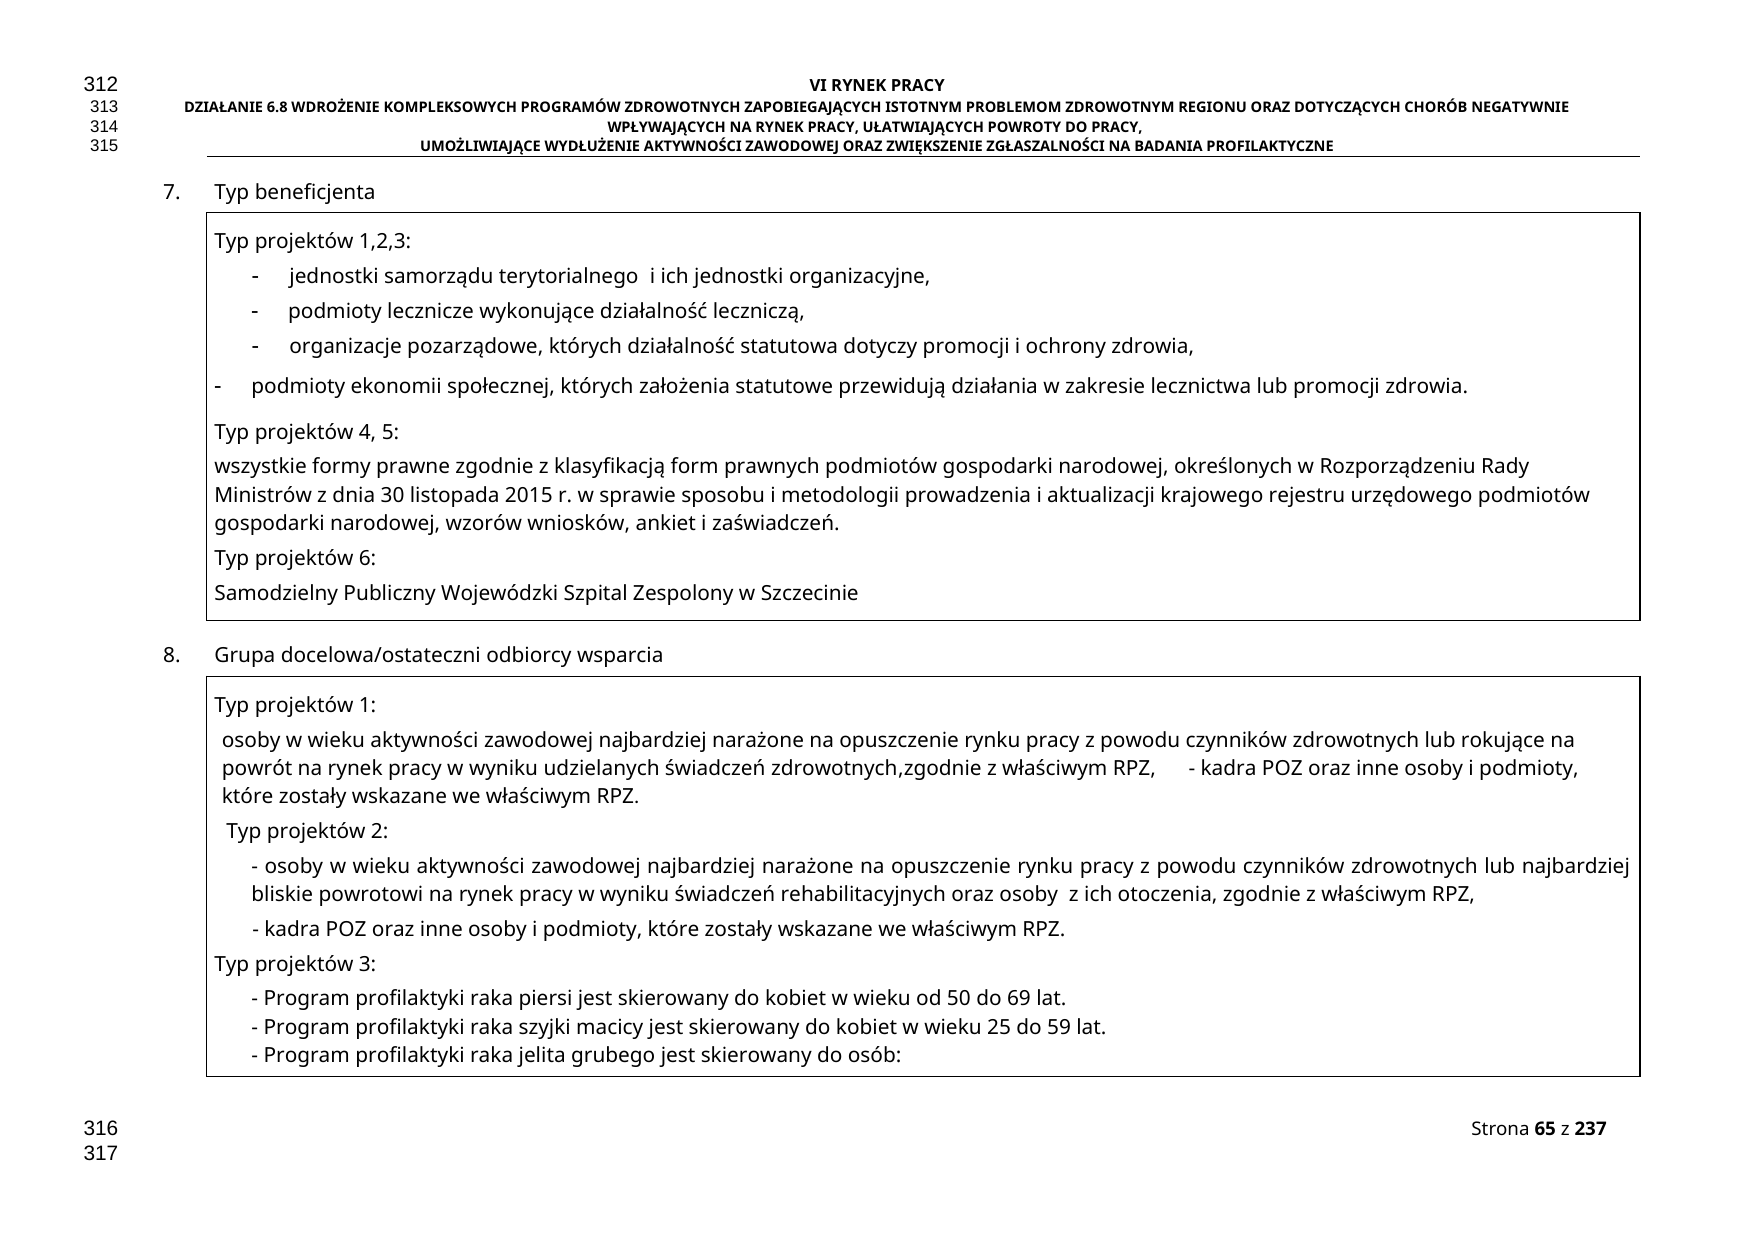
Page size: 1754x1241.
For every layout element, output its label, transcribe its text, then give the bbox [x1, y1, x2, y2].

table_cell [207, 677, 1639, 1076]
table_cell Grupa docelowa/ostateczni odbiorcy wsparcia [207, 621, 1640, 676]
table_cell [118, 156, 207, 619]
table_cell Typ beneficjenta [207, 157, 1640, 212]
table_cell Typ projektów 1,2,3: jednostki samorządu terytorialnego i ich jednostki organizacyjne, podmioty lecznicze wykonujące działalność leczniczą, organizacje pozarządowe, których działalność statutowa dotyczy promocji i ochrony zdrowia, podmioty ekonomii społecznej, których założenia statutowe przewidują działania w zakresie lecznictwa lub promocji zdrowia. Typ projektów 4, 5: wszystkie formy prawne zgodnie z klasyfikacją form prawnych podmiotów gospodarki narodowej, określonych w Rozporządzeniu Rady Ministrów z dnia 30 listopada 2015 r. w sprawie sposobu i metodologii prowadzenia i aktualizacji krajowego rejestru urzędowego podmiotów gospodarki narodowej, wzorów wniosków, ankiet i zaświadczeń. Typ projektów 6: Samodzielny Publiczny Wojewódzki Szpital Zespolony w Szczecinie [207, 213, 1639, 619]
table_cell [118, 620, 207, 1076]
